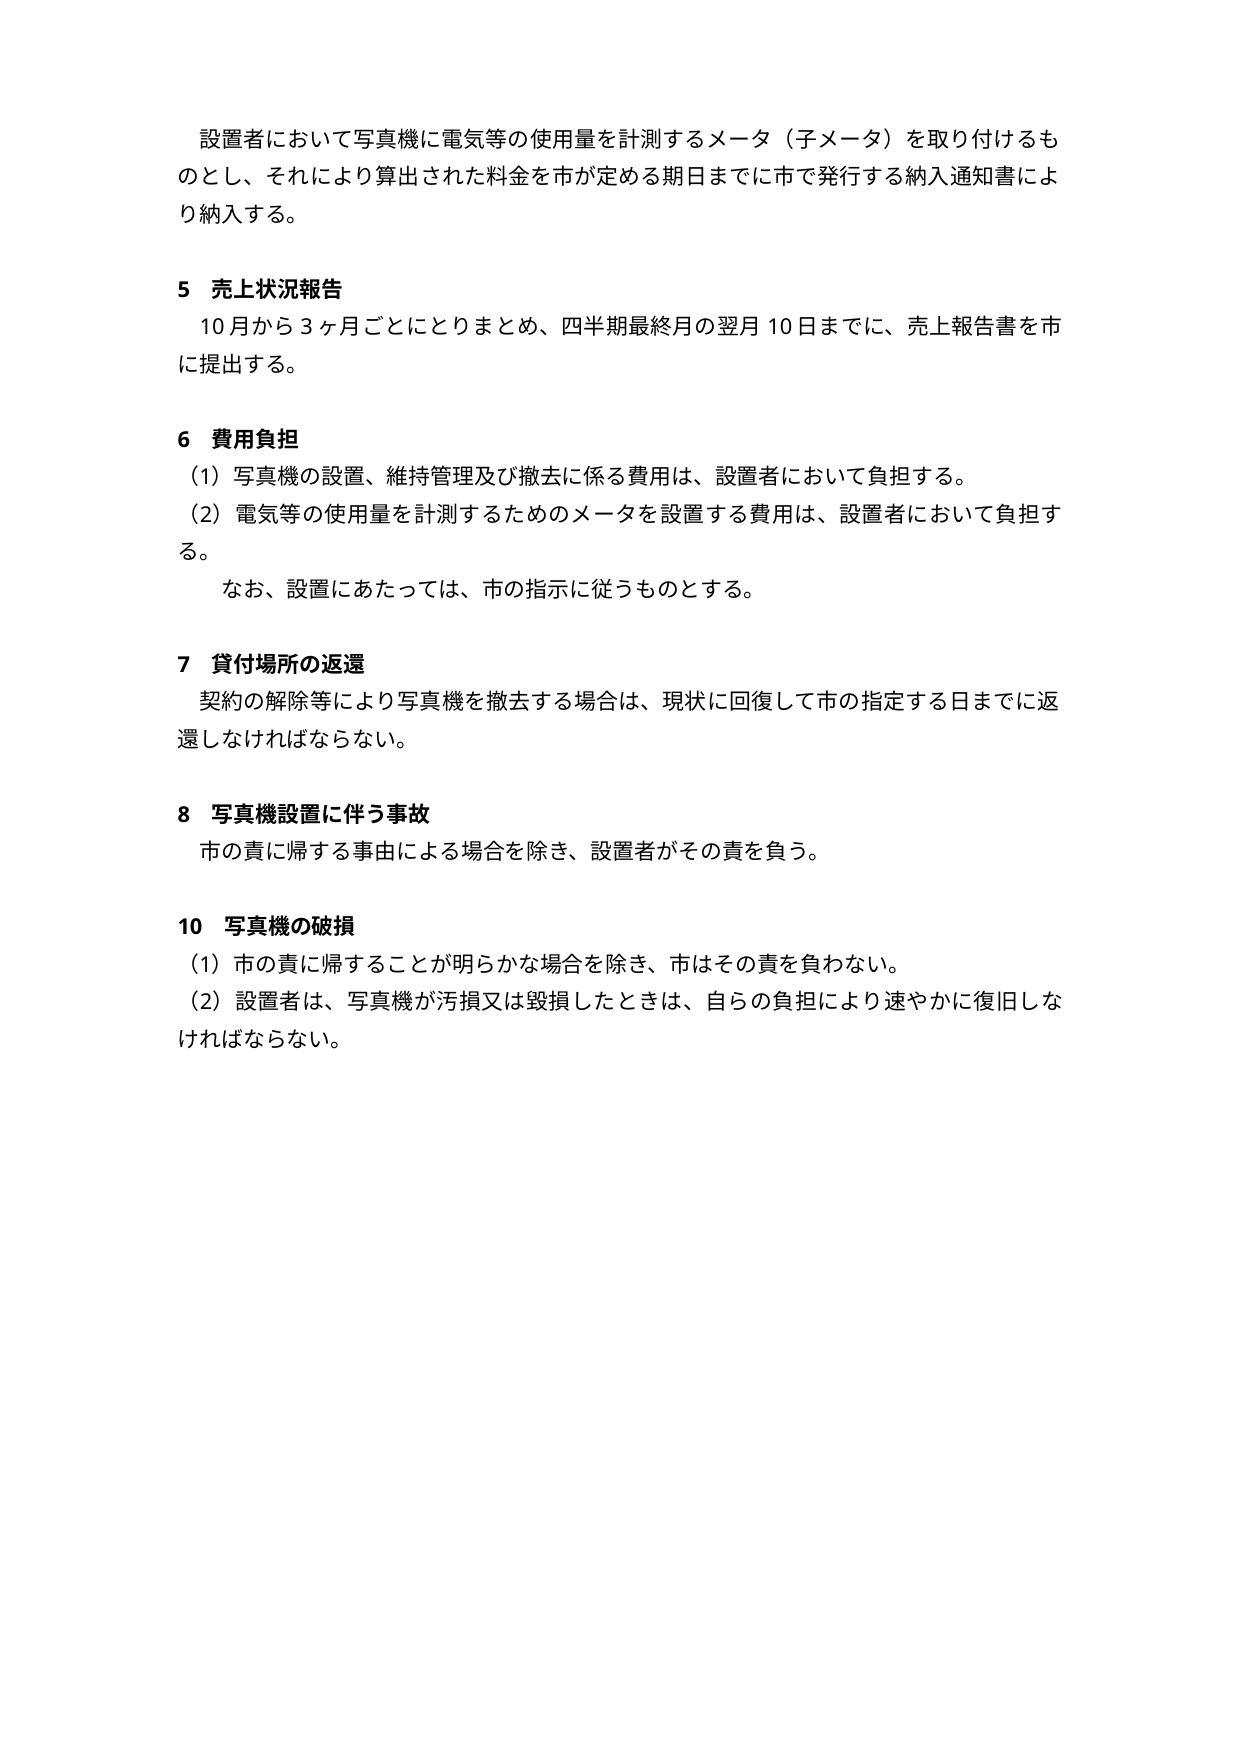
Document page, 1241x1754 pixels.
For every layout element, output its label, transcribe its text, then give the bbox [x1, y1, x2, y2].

text 契約の解除等により写真機を撤去する場合は、現状に回復して市の指定する日までに返還しなければならない。 [177, 681, 1063, 756]
text 設置者において写真機に電気等の使用量を計測するメータ（子メータ）を取り付けるものとし、それにより算出された料金を市が定める期日までに市で発行する納入通知書により納入する。 [177, 119, 1063, 231]
text 8 写真機設置に伴う事故 [177, 794, 1063, 831]
text （2）設置者は、写真機が汚損又は毀損したときは、自らの負担により速やかに復旧しなければならない。 [177, 981, 1063, 1056]
text 10月から3ヶ月ごとにとりまとめ、四半期最終月の翌月10日までに、売上報告書を市に提出する。 [177, 306, 1063, 381]
text 10 写真機の破損 [177, 906, 1063, 944]
text 7 貸付場所の返還 [177, 644, 1063, 681]
text 6 費用負担 [177, 419, 1063, 456]
text （1）写真機の設置、維持管理及び撤去に係る費用は、設置者において負担する。 [177, 456, 1063, 494]
text （2）電気等の使用量を計測するためのメータを設置する費用は、設置者において負担する。 [177, 494, 1063, 569]
text 5 売上状況報告 [177, 269, 1063, 306]
text 市の責に帰する事由による場合を除き、設置者がその責を負う。 [177, 831, 1063, 869]
text なお、設置にあたっては、市の指示に従うものとする。 [177, 569, 1063, 606]
text （1）市の責に帰することが明らかな場合を除き、市はその責を負わない。 [177, 944, 1063, 981]
